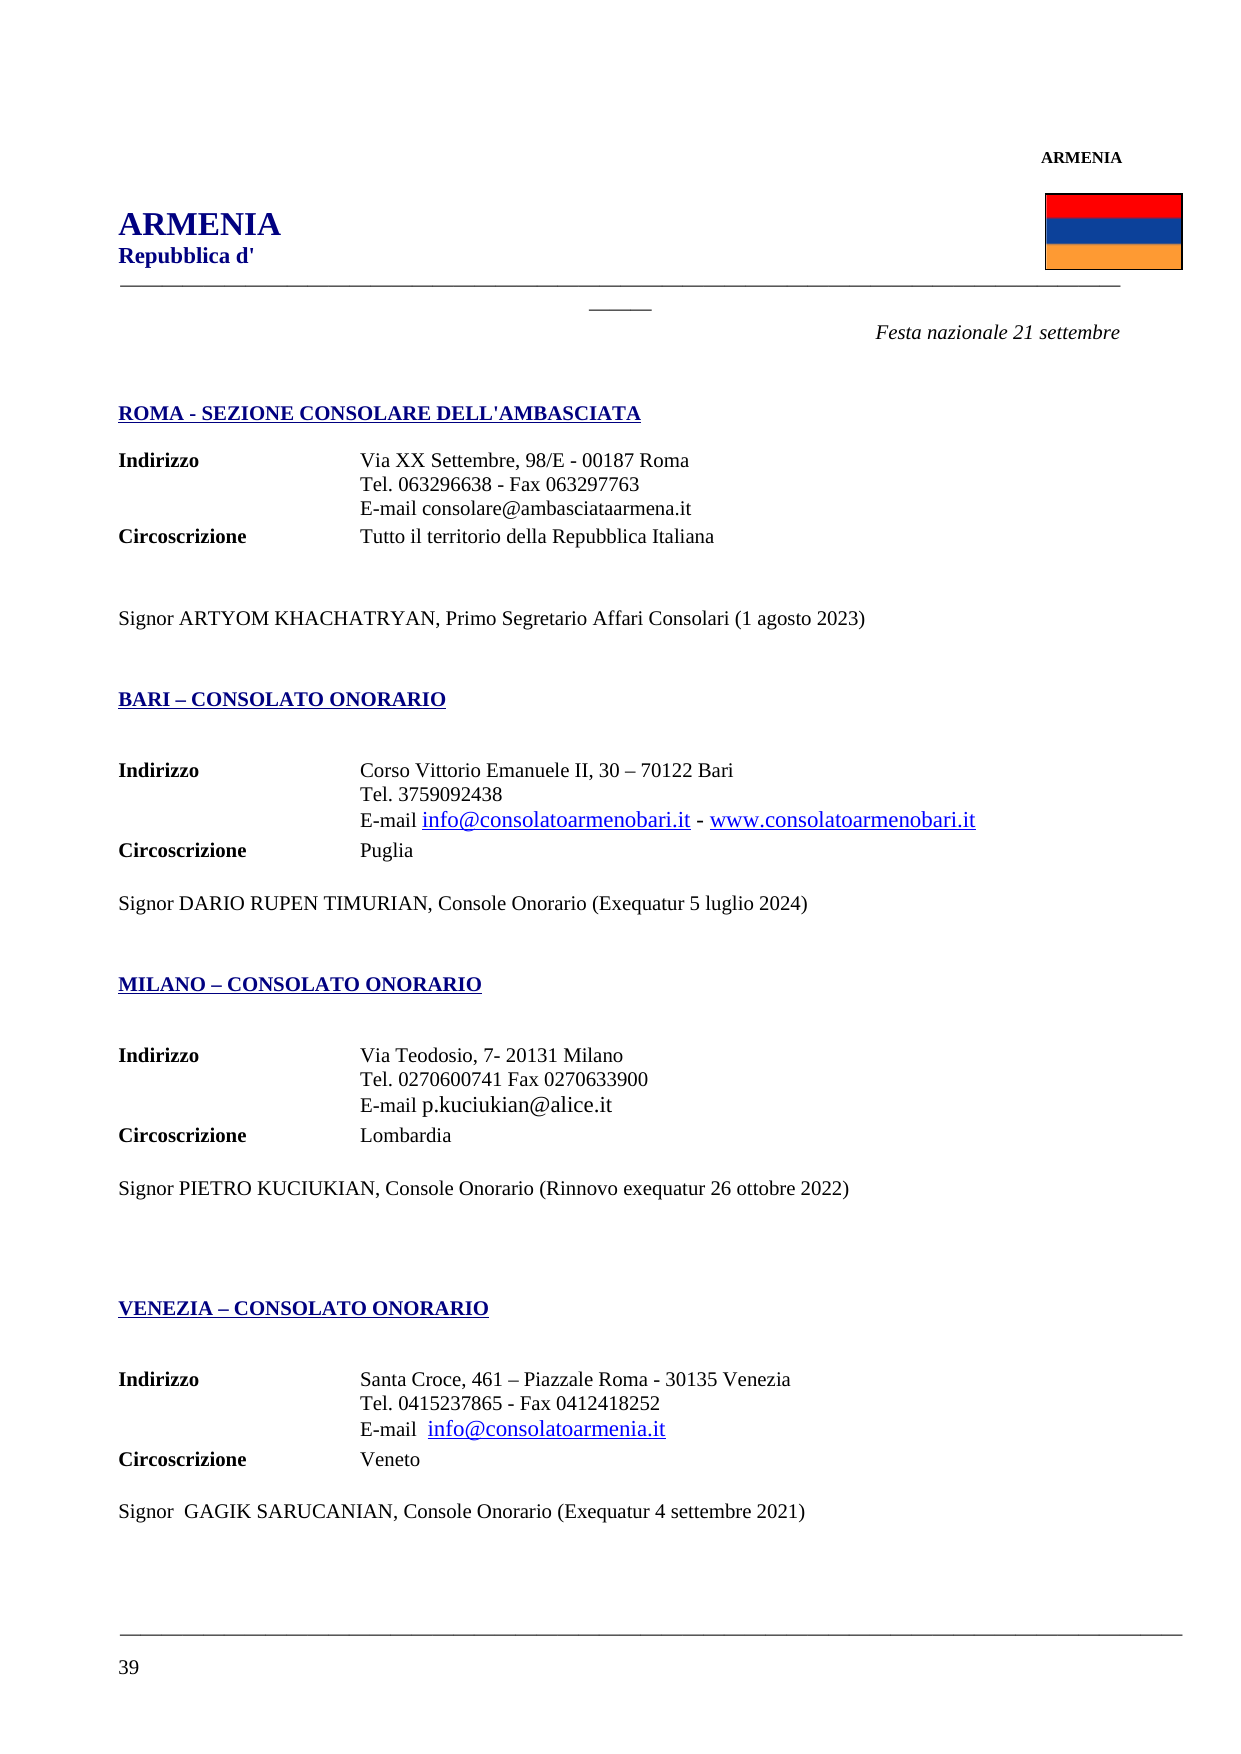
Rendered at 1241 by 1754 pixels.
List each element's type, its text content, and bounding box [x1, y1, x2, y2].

text E-mail info@consolatoarmenia.it [118, 1415, 1122, 1441]
text Tel. 0270600741 Fax 0270633900 [118, 1067, 1122, 1091]
text Indirizzo Via Teodosio, 7- 20131 Milano [118, 1043, 1122, 1067]
text Signor DARIO RUPEN TIMURIAN, Console Onorario (Exequatur 5 luglio 2024) [118, 891, 1122, 915]
text Circoscrizione Puglia [118, 838, 1122, 862]
text Signor PIETRO KUCIUKIAN, Console Onorario (Rinnovo exequatur 26 ottobre 2022) [118, 1176, 1122, 1200]
text Signor GAGIK SARUCANIAN, Console Onorario (Exequatur 4 settembre 2021) [118, 1499, 1122, 1523]
text ARMENIA [118, 148, 1122, 167]
text E-mail p.kuciukian@alice.it [118, 1091, 1122, 1118]
text Tel. 0415237865 - Fax 0412418252 [118, 1391, 1122, 1415]
text ——————————————————————————————————————————————————— [118, 272, 1122, 320]
text Indirizzo Santa Croce, 461 – Piazzale Roma - 30135 Venezia [118, 1367, 1122, 1391]
text Indirizzo Via XX Settembre, 98/E - 00187 Roma [118, 448, 1122, 472]
text Circoscrizione Lombardia [118, 1123, 1122, 1147]
text Indirizzo Corso Vittorio Emanuele II, 30 – 70122 Bari [118, 758, 1122, 782]
text VENEZIA – CONSOLATO ONORARIO [118, 1296, 1122, 1320]
text ARMENIA [118, 204, 1045, 242]
text Signor ARTYOM KHACHATRYAN, Primo Segretario Affari Consolari (1 agosto 2023) [118, 606, 1122, 630]
text Festa nazionale 21 settembre [118, 320, 1122, 344]
text Circoscrizione Tutto il territorio della Repubblica Italiana [118, 524, 1122, 548]
text Tel. 3759092438 [118, 782, 1122, 806]
picture [1046, 195, 1181, 269]
text E-mail info@consolatoarmenobari.it - www.consolatoarmenobari.it [118, 806, 1122, 833]
text MILANO – CONSOLATO ONORARIO [118, 972, 1122, 996]
text Circoscrizione Veneto [118, 1447, 1122, 1471]
text Repubblica d' [118, 242, 1045, 269]
text BARI – CONSOLATO ONORARIO [118, 687, 1122, 711]
text E-mail consolare@ambasciataarmena.it [118, 496, 1122, 520]
text Tel. 063296638 - Fax 063297763 [118, 472, 1122, 496]
text ROMA - SEZIONE CONSOLARE DELL'AMBASCIATA [118, 401, 1122, 425]
